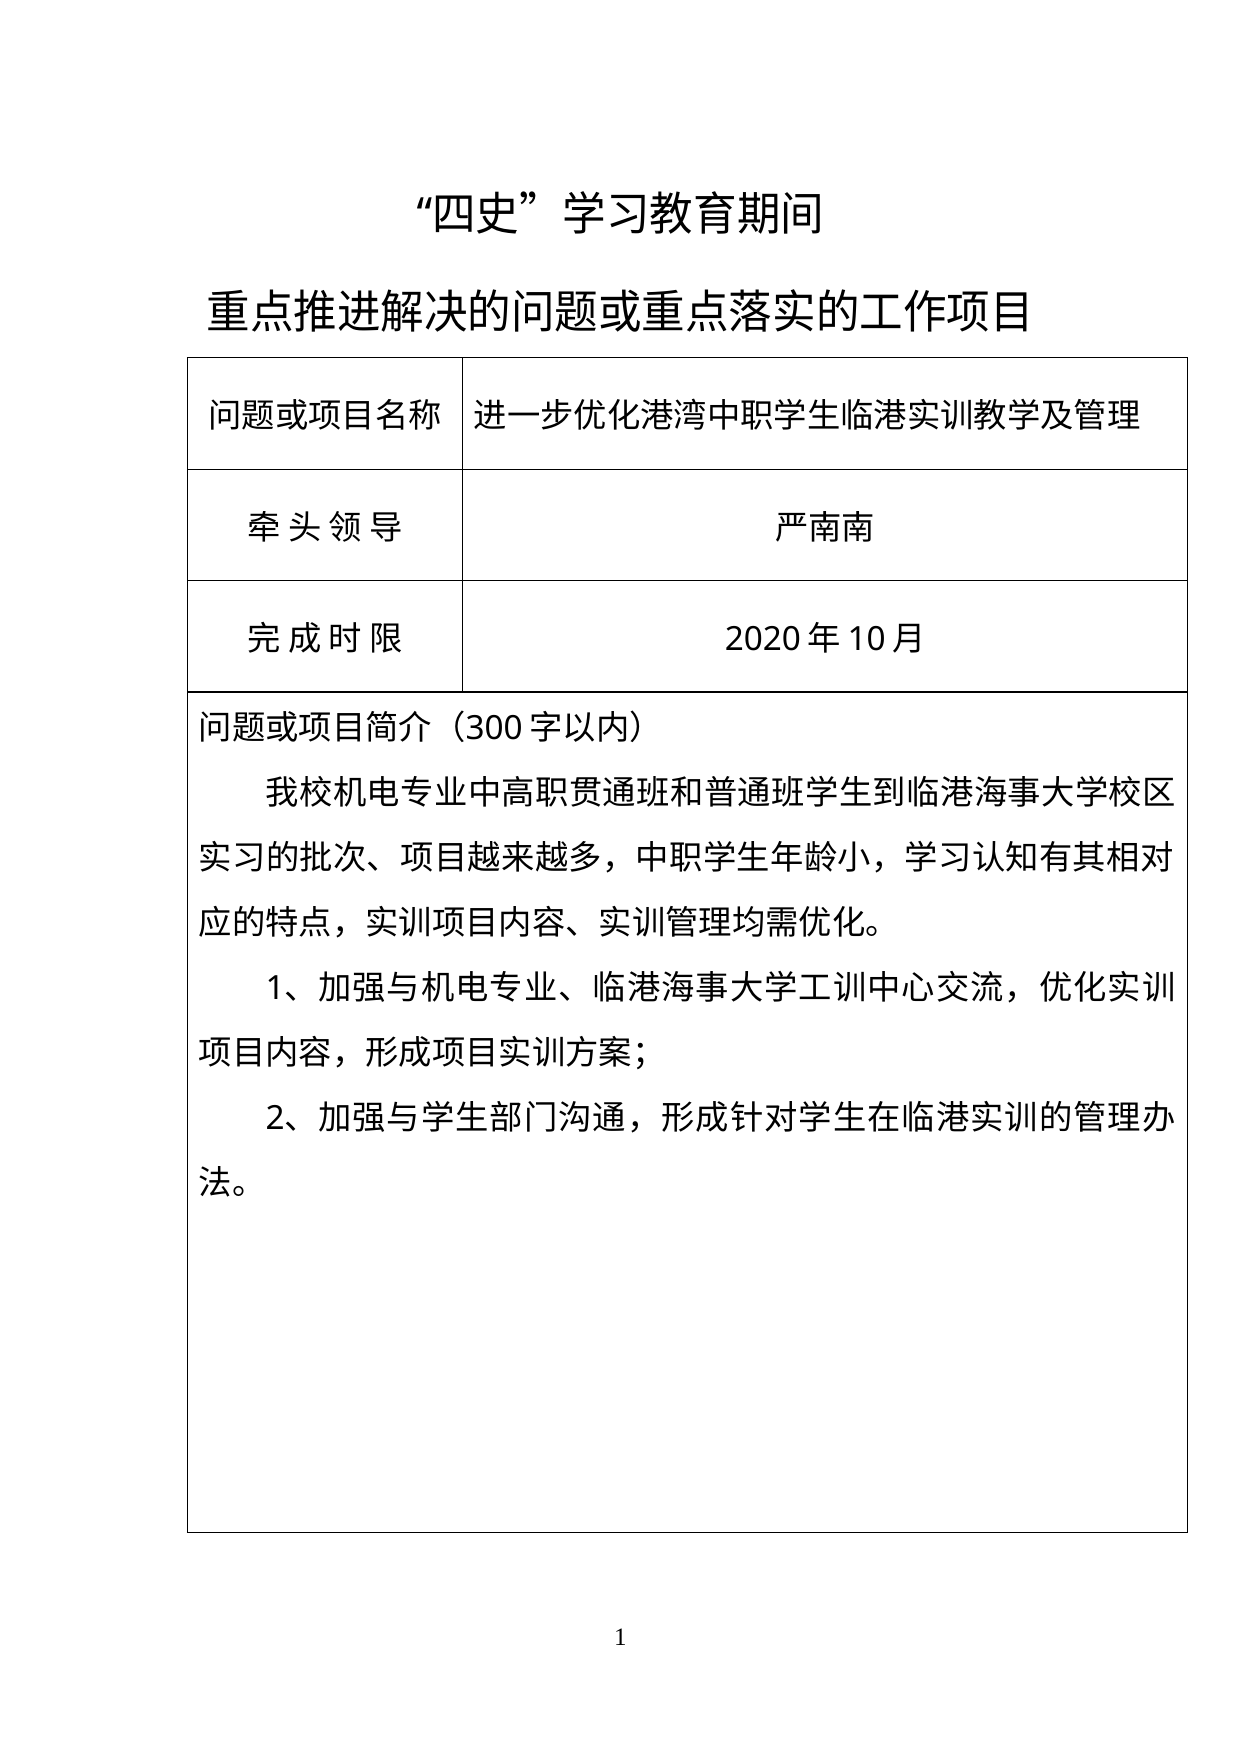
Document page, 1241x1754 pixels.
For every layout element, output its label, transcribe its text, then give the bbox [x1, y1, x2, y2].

text 重点推进解决的问题或重点落实的工作项目 [187, 259, 1053, 357]
table_header 进一步优化港湾中职学生临港实训教学及管理 [463, 358, 1187, 468]
text “四史”学习教育期间 [187, 162, 1053, 259]
table_cell 2020年10月 [463, 581, 1187, 691]
table_cell 牵 头 领 导 [188, 470, 462, 580]
table_header 问题或项目名称 [188, 358, 462, 468]
table_cell 问题或项目简介（300字以内） 我校机电专业中高职贯通班和普通班学生到临港海事大学校区实习的批次、项目越来越多，中职学生年龄小，学习认知有其相对应的特点，实训项目内容、实训管理均需优化。 加强与机电专业、临港海事大学工训中心交流，优化实训项目内容，形成项目实训方案； 加强与学生部门沟通，形成针对学生在临港实训的管理办法。 [188, 693, 1187, 1532]
table_cell 严南南 [463, 470, 1187, 580]
table_cell 完 成 时 限 [188, 581, 462, 691]
